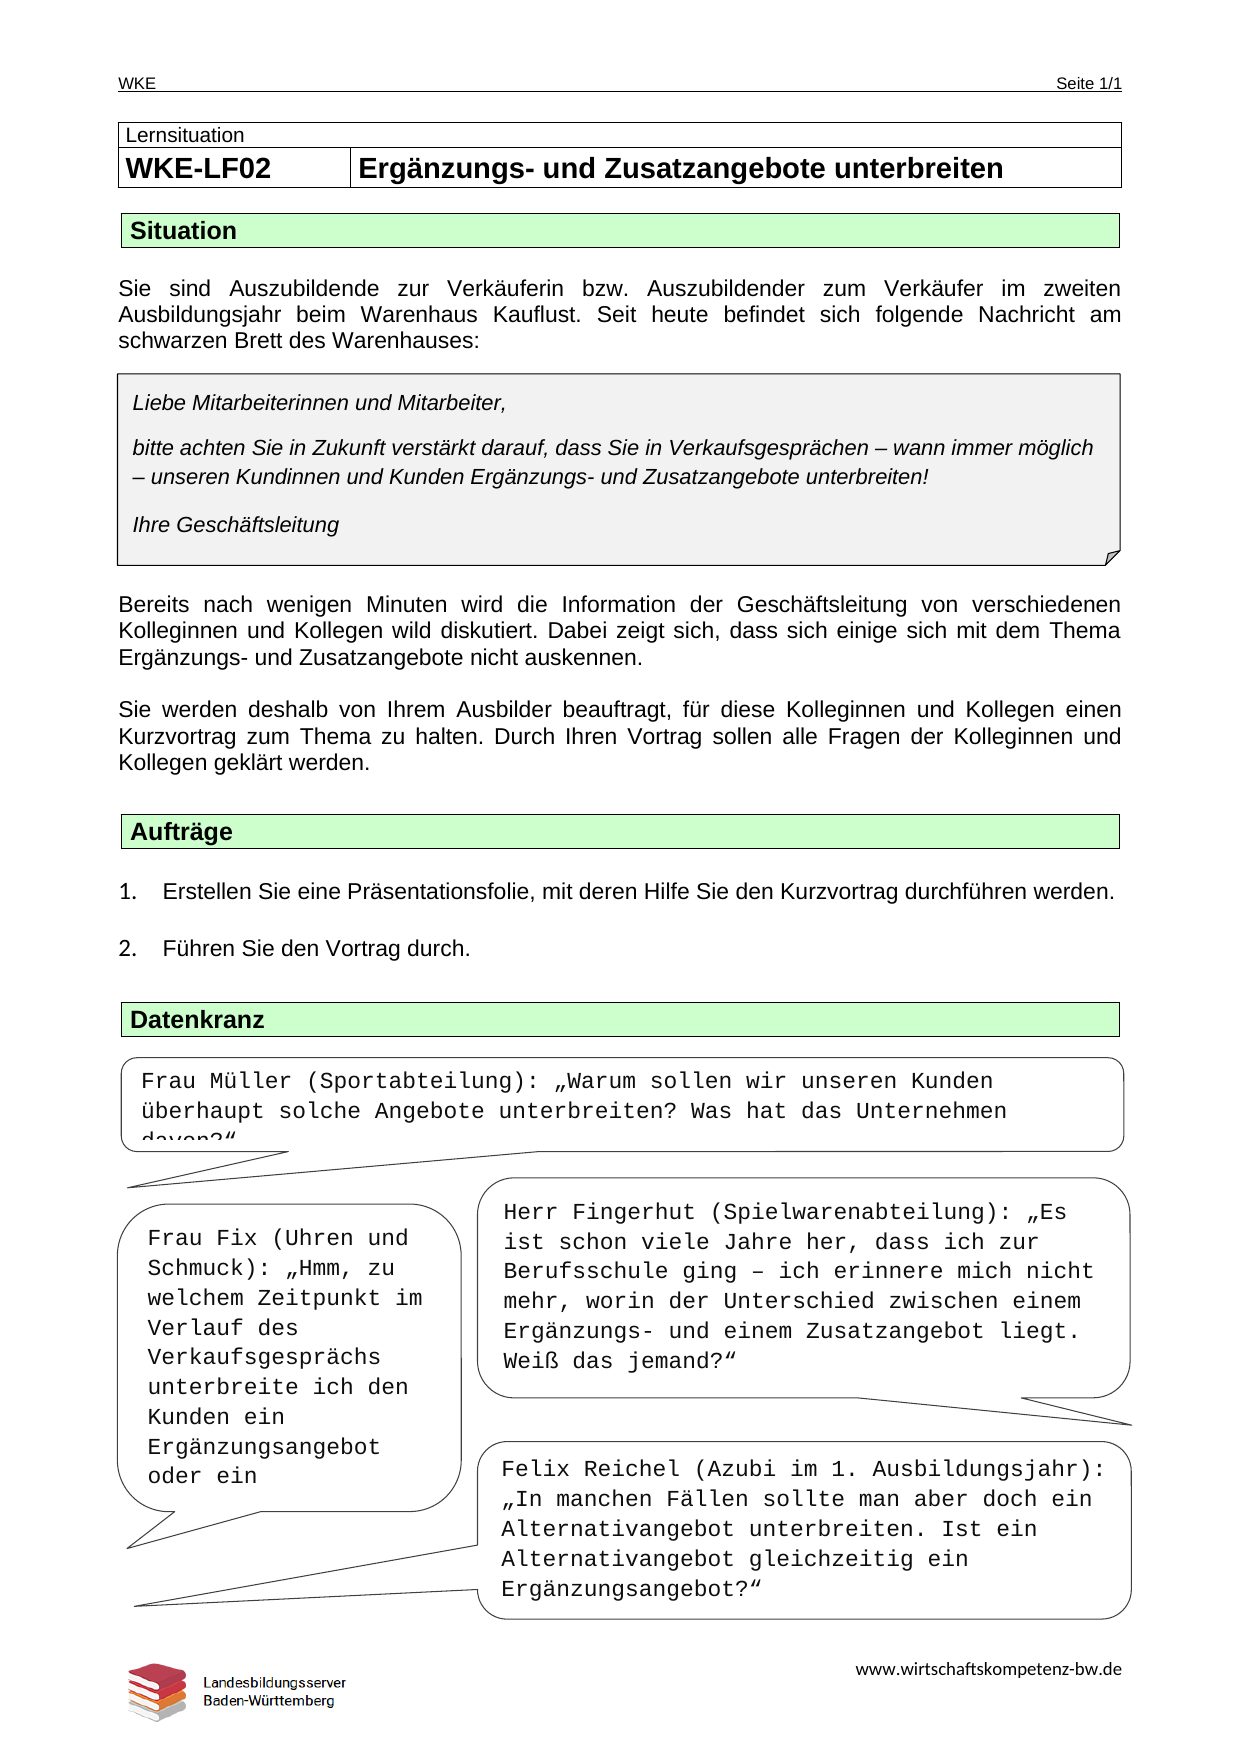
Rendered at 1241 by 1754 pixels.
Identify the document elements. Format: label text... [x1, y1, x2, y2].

text Sie sind Auszubildende zur Verkäuferin bzw. Auszubildender zum Verkäufer im zweiten Ausbildungsjahr beim Warenhaus Kauflust. Seit heute befindet sich folgende Nachricht am schwarzen Brett des Warenhauses: [118, 274, 1122, 354]
text Situation [122, 214, 1119, 247]
table_cell Ergänzungs- und Zusatzangebote unterbreiten [351, 148, 1121, 187]
text Datenkranz [122, 1003, 1119, 1036]
text Sie werden deshalb von Ihrem Ausbilder beauftragt, für diese Kolleginnen und Kollegen einen Kurzvortrag zum Thema zu halten. Durch Ihren Vortrag sollen alle Fragen der Kolleginnen und Kollegen geklärt werden. [118, 696, 1122, 775]
list Erstellen Sie eine Präsentationsfolie, mit deren Hilfe Sie den Kurzvortrag durchführen werden. [118, 876, 1122, 906]
table_cell WKE-LF02 [119, 148, 350, 187]
picture [118, 1652, 353, 1727]
text Bereits nach wenigen Minuten wird die Information der Geschäftsleitung von verschiedenen Kolleginnen und Kollegen wild diskutiert. Dabei zeigt sich, dass sich einige sich mit dem Thema Ergänzungs- und Zusatzangebote nicht auskennen. [118, 354, 1122, 670]
table_header Lernsituation [119, 123, 1121, 147]
list Führen Sie den Vortrag durch. [118, 932, 1122, 963]
text Aufträge [122, 815, 1119, 848]
